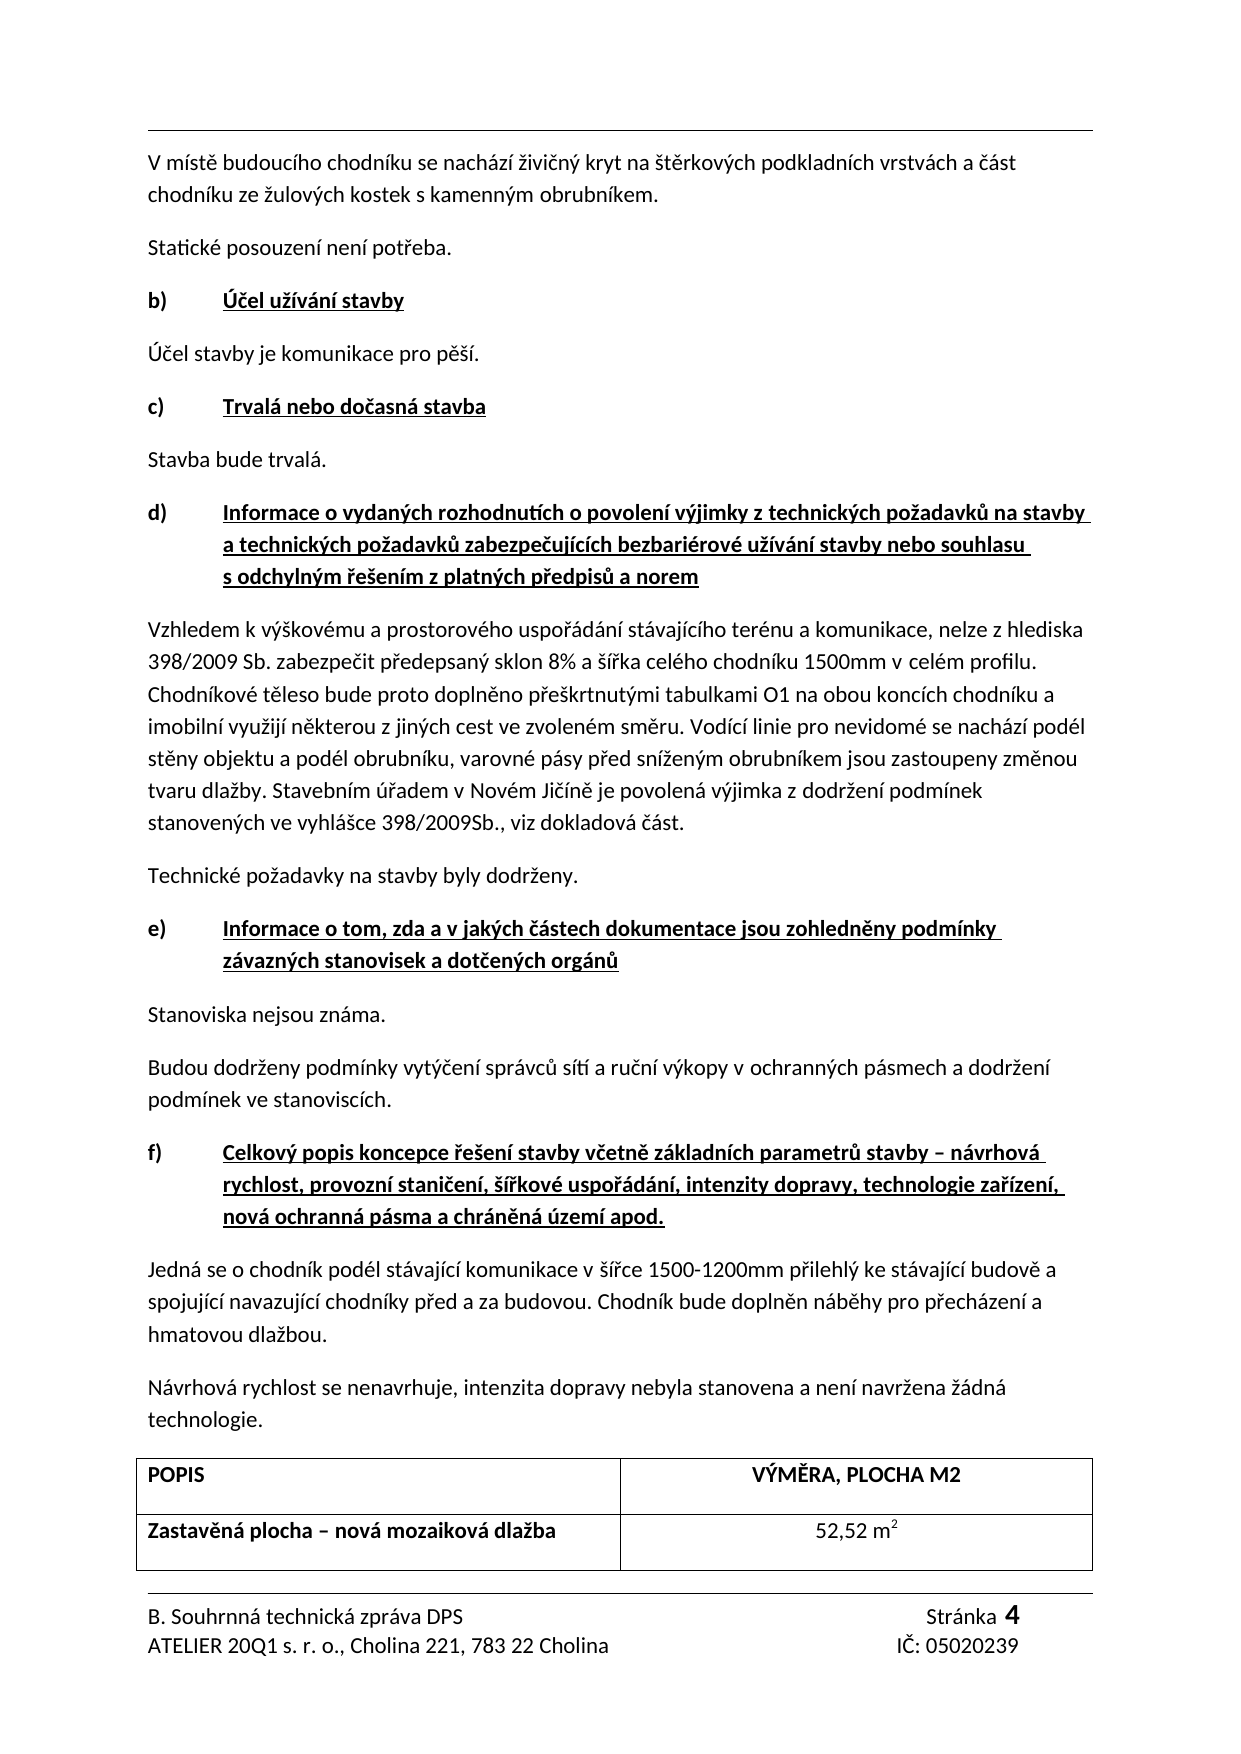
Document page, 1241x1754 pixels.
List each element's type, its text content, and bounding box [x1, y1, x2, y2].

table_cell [137, 1515, 620, 1570]
text Statické posouzení není potřeba. [148, 233, 1093, 261]
text Trvalá nebo dočasná stavba [148, 392, 1093, 420]
table_header VÝMĚRA, PLOCHA M2 [621, 1459, 1092, 1514]
text Stavba bude trvalá. [148, 445, 1093, 473]
table_header POPIS [137, 1459, 620, 1514]
text Celkový popis koncepce řešení stavby včetně základních parametrů stavby – návrhová rychlost, provozní staničení, šířkové uspořádání, intenzity dopravy, technologie zařízení, nová ochranná pásma a chráněná území apod. [148, 1138, 1093, 1230]
text Informace o vydaných rozhodnutích o povolení výjimky z technických požadavků na stavby a technických požadavků zabezpečujících bezbariérové užívání stavby nebo souhlasu s odchylným řešením z platných předpisů a norem [148, 498, 1093, 590]
text Jedná se o chodník podél stávající komunikace v šířce 1500-1200mm přilehlý ke stávající budově a spojující navazující chodníky před a za budovou. Chodník bude doplněn náběhy pro přecházení a hmatovou dlažbou. [148, 1255, 1093, 1348]
text Účel užívání stavby [148, 286, 1093, 314]
text Budou dodrženy podmínky vytýčení správců sítí a ruční výkopy v ochranných pásmech a dodržení podmínek ve stanoviscích. [148, 1053, 1093, 1113]
text Informace o tom, zda a v jakých částech dokumentace jsou zohledněny podmínky závazných stanovisek a dotčených orgánů [148, 914, 1093, 975]
table_cell 52,52 m2 [621, 1515, 1092, 1570]
text V místě budoucího chodníku se nachází živičný kryt na štěrkových podkladních vrstvách a část chodníku ze žulových kostek s kamenným obrubníkem. [148, 148, 1093, 208]
text Návrhová rychlost se nenavrhuje, intenzita dopravy nebyla stanovena a není navržena žádná technologie. [148, 1373, 1093, 1433]
text Vzhledem k výškovému a prostorového uspořádání stávajícího terénu a komunikace, nelze z hlediska 398/2009 Sb. zabezpečit předepsaný sklon 8% a šířka celého chodníku 1500mm v celém profilu. Chodníkové těleso bude proto doplněno přeškrtnutými tabulkami O1 na obou koncích chodníku a imobilní využijí některou z jiných cest ve zvoleném směru. Vodící linie pro nevidomé se nachází podél stěny objektu a podél obrubníku, varovné pásy před sníženým obrubníkem jsou zastoupeny změnou tvaru dlažby. Stavebním úřadem v Novém Jičíně je povolená výjimka z dodržení podmínek stanovených ve vyhlášce 398/2009Sb., viz dokladová část. [148, 615, 1093, 836]
text Technické požadavky na stavby byly dodrženy. [148, 861, 1093, 889]
text Stanoviska nejsou známa. [148, 1000, 1093, 1028]
text Účel stavby je komunikace pro pěší. [148, 339, 1093, 367]
